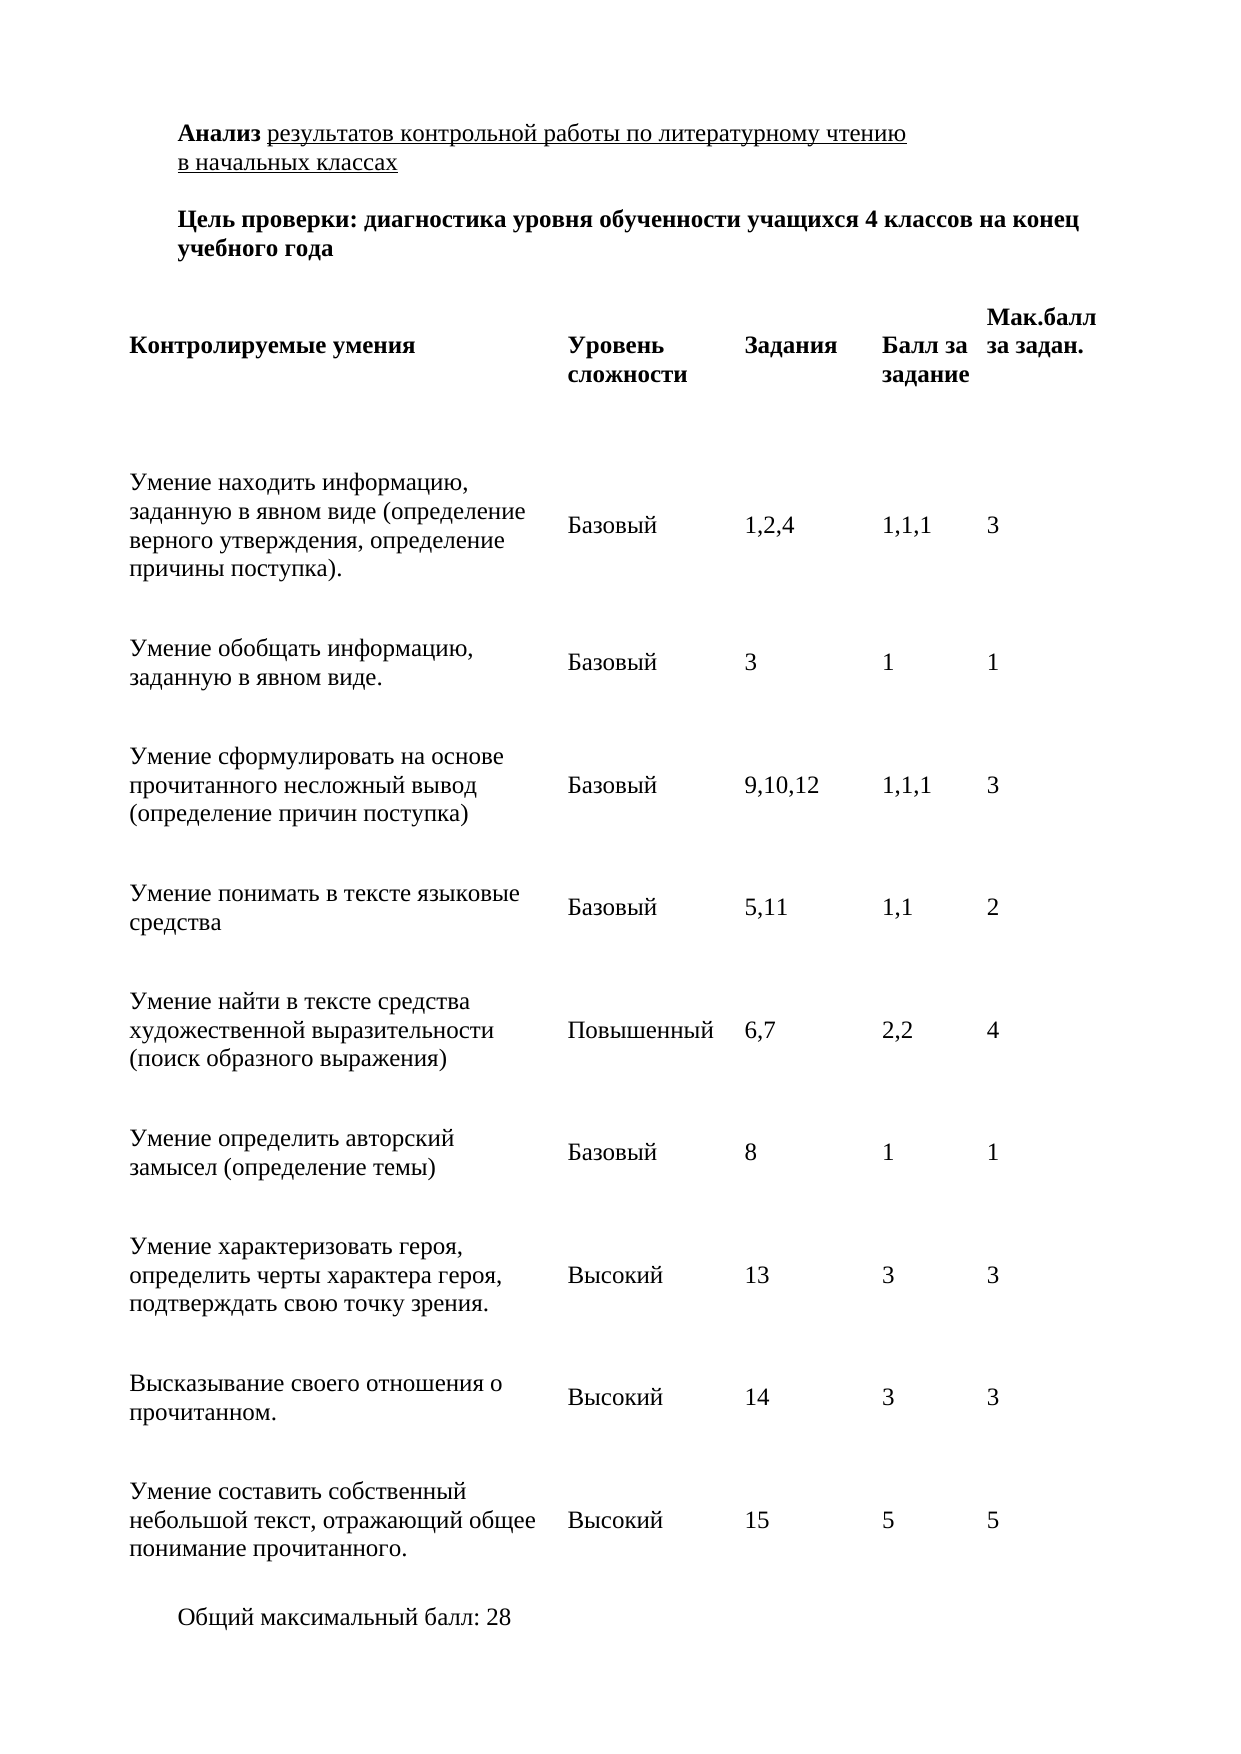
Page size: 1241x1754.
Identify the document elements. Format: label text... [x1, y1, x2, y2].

table_header Балл за задание [871, 262, 976, 427]
table_header Мак.балл за задан. [976, 262, 1107, 427]
table_cell 5 [976, 1436, 1107, 1573]
table_cell Высокий [556, 1191, 733, 1328]
table_cell 1 [976, 593, 1107, 701]
table_cell Базовый [556, 1083, 733, 1191]
table_cell Умение найти в тексте средства художественной выразительности (поиск образного выражения) [118, 946, 556, 1083]
table_cell 2,2 [871, 946, 976, 1083]
table_cell 3 [871, 1191, 976, 1328]
table_cell Умение характеризовать героя, определить черты характера героя, подтверждать свою точку зрения. [118, 1191, 556, 1328]
table_cell Высокий [556, 1436, 733, 1573]
table_cell 6,7 [733, 946, 871, 1083]
table_cell 1,1,1 [871, 428, 976, 593]
table_cell 2 [976, 838, 1107, 946]
table_cell Умение составить собственный небольшой текст, отражающий общее понимание прочитанного. [118, 1436, 556, 1573]
table_cell 1,1 [871, 838, 976, 946]
table_cell Умение находить информацию, заданную в явном виде (определение верного утверждения, определение причины поступка). [118, 428, 556, 593]
table_cell Высказывание своего отношения о прочитанном. [118, 1328, 556, 1436]
table_cell 3 [976, 1191, 1107, 1328]
table_cell 1 [976, 1083, 1107, 1191]
table_cell 8 [733, 1083, 871, 1191]
table_cell 5,11 [733, 838, 871, 946]
text Анализ результатов контрольной работы по литературному чтению в начальных классах Цель проверки: диагностика уровня обученности учащихся 4 классов на конец учебного года [177, 118, 1152, 262]
table_cell 1,2,4 [733, 428, 871, 593]
table_cell 5 [871, 1436, 976, 1573]
table_cell 9,10,12 [733, 701, 871, 838]
table_cell Умение определить авторский замысел (определение темы) [118, 1083, 556, 1191]
table_header Задания [733, 262, 871, 427]
table_cell 3 [976, 1328, 1107, 1436]
table_cell 13 [733, 1191, 871, 1328]
table_cell Умение понимать в тексте языковые средства [118, 838, 556, 946]
table_cell 1 [871, 1083, 976, 1191]
table_cell 3 [733, 593, 871, 701]
table_cell 4 [976, 946, 1107, 1083]
text Общий максимальный балл: 28 [177, 1573, 1152, 1631]
table_cell Базовый [556, 428, 733, 593]
table_cell 14 [733, 1328, 871, 1436]
table_cell Базовый [556, 593, 733, 701]
table_cell 3 [976, 701, 1107, 838]
table_cell Базовый [556, 838, 733, 946]
table_header Уровень сложности [556, 262, 733, 427]
table_cell 15 [733, 1436, 871, 1573]
table_cell Базовый [556, 701, 733, 838]
table_cell Высокий [556, 1328, 733, 1436]
table_cell 3 [976, 428, 1107, 593]
table_cell Повышенный [556, 946, 733, 1083]
table_cell 3 [871, 1328, 976, 1436]
table_cell 1,1,1 [871, 701, 976, 838]
table_cell Умение обобщать информацию, заданную в явном виде. [118, 593, 556, 701]
table_cell 1 [871, 593, 976, 701]
table_header Контролируемые умения [118, 262, 556, 427]
table_cell Умение сформулировать на основе прочитанного несложный вывод (определение причин поступка) [118, 701, 556, 838]
